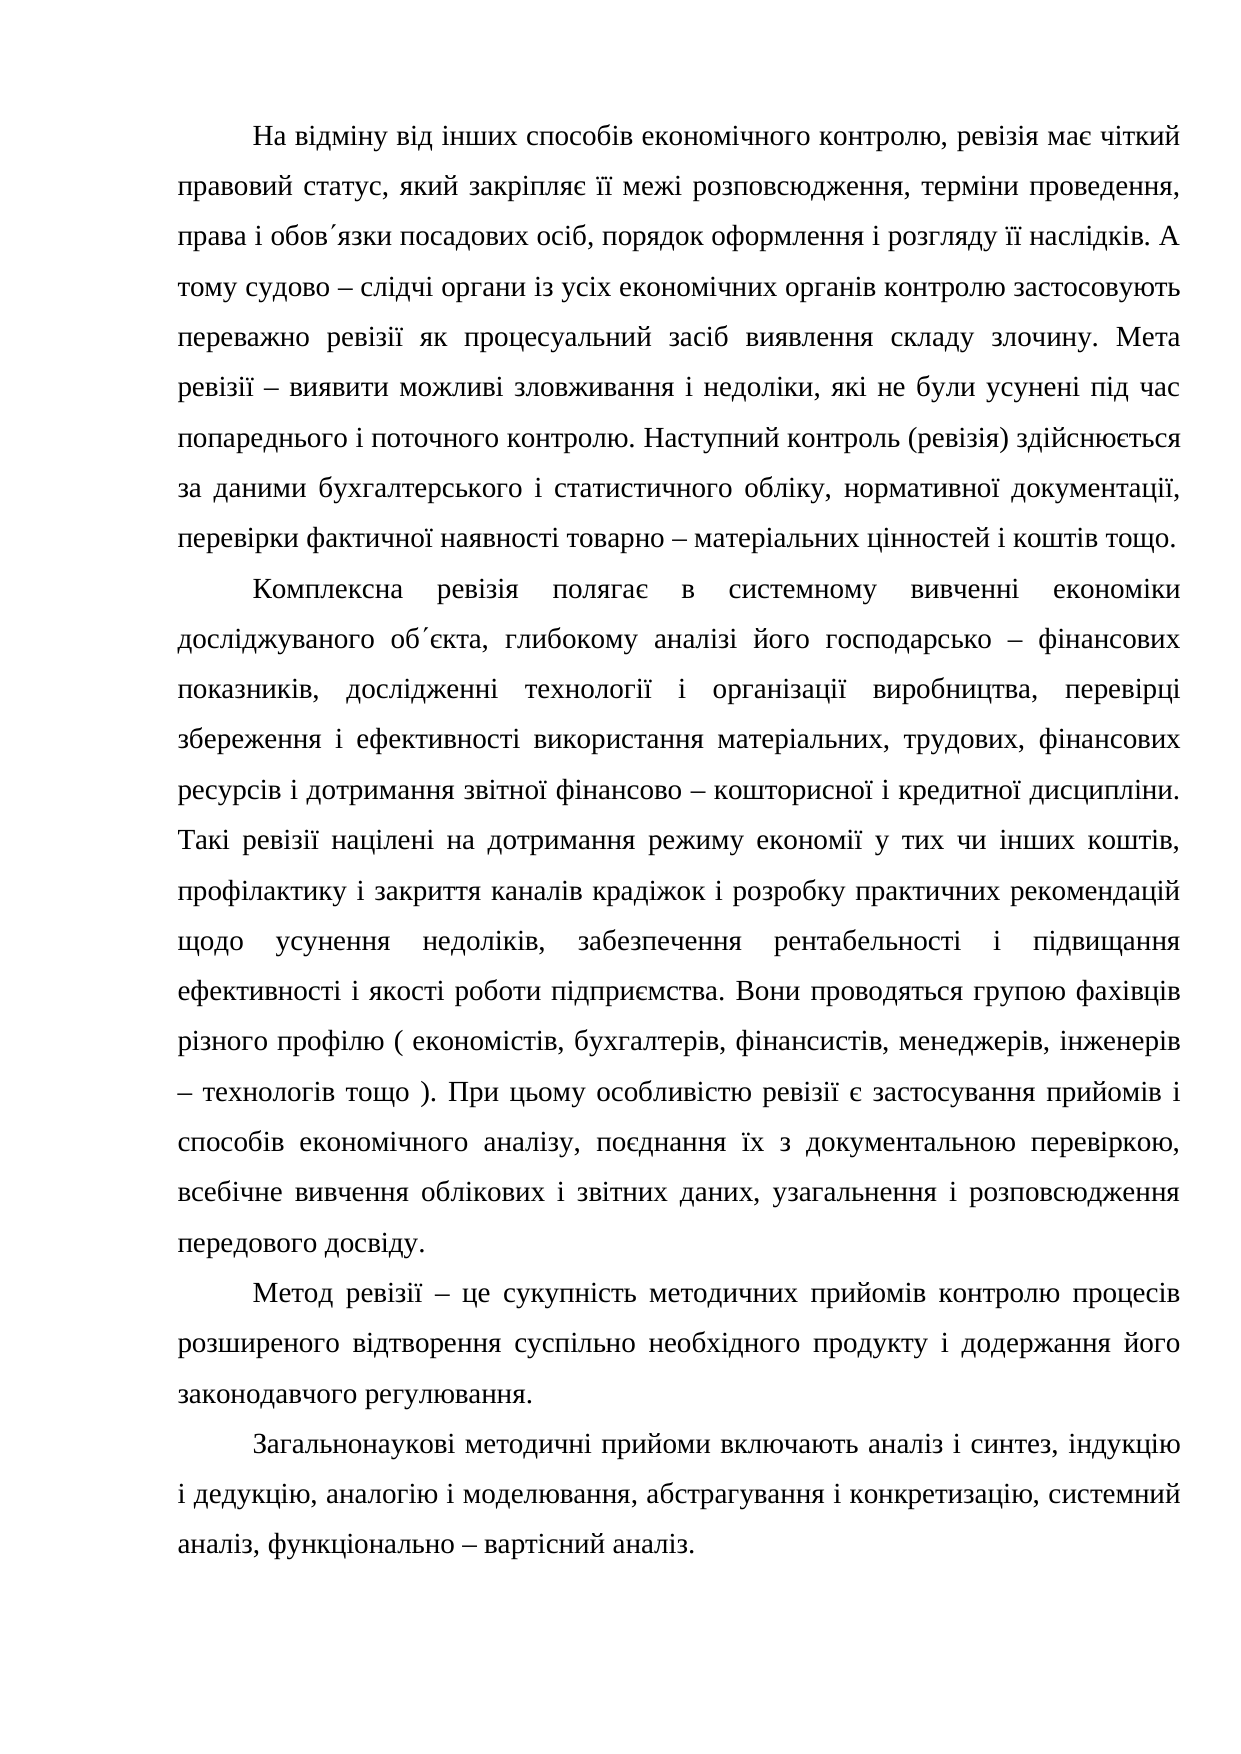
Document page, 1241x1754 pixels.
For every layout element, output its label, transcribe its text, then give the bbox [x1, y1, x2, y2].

text Загальнонаукові методичні прийоми включають аналіз і синтез, індукцію і дедукцію, аналогію і моделювання, абстрагування і конкретизацію, системний аналіз, функціонально – вартісний аналіз. [177, 1426, 1181, 1560]
text Метод ревізії – це сукупність методичних прийомів контролю процесів розширеного відтворення суспільно необхідного продукту і додержання його законодавчого регулювання. [177, 1275, 1181, 1409]
text На відміну від інших способів економічного контролю, ревізія має чіткий правовий статус, який закріпляє її межі розповсюдження, терміни проведення, права і обовязки посадових осіб, порядок оформлення і розгляду її наслідків. А тому судово – слідчі органи із усіх економічних органів контролю застосовують переважно ревізії як процесуальний засіб виявлення складу злочину. Мета ревізії – виявити можливі зловживання і недоліки, які не були усунені під час попареднього і поточного контролю. Наступний контроль (ревізія) здійснюється за даними бухгалтерського і статистичного обліку, нормативної документації, перевірки фактичної наявності товарно – матеріальних цінностей і коштів тощо. [177, 118, 1181, 554]
text Комплексна ревізія полягає в системному вивченні економіки досліджуваного обєкта, глибокому аналізі його господарсько – фінансових показників, дослідженні технології і організації виробництва, перевірці збереження і ефективності використання матеріальних, трудових, фінансових ресурсів і дотримання звітної фінансово – кошторисної і кредитної дисципліни. Такі ревізії націлені на дотримання режиму економії у тих чи інших коштів, профілактику і закриття каналів крадіжок і розробку практичних рекомендацій щодо усунення недоліків, забезпечення рентабельності і підвищання ефективності і якості роботи підприємства. Вони проводяться групою фахівців різного профілю ( економістів, бухгалтерів, фінансистів, менеджерів, інженерів – технологів тощо ). При цьому особливістю ревізії є застосування прийомів і способів економічного аналізу, поєднання їх з документальною перевіркою, всебічне вивчення облікових і звітних даних, узагальнення і розповсюдження передового досвіду. [177, 571, 1181, 1258]
